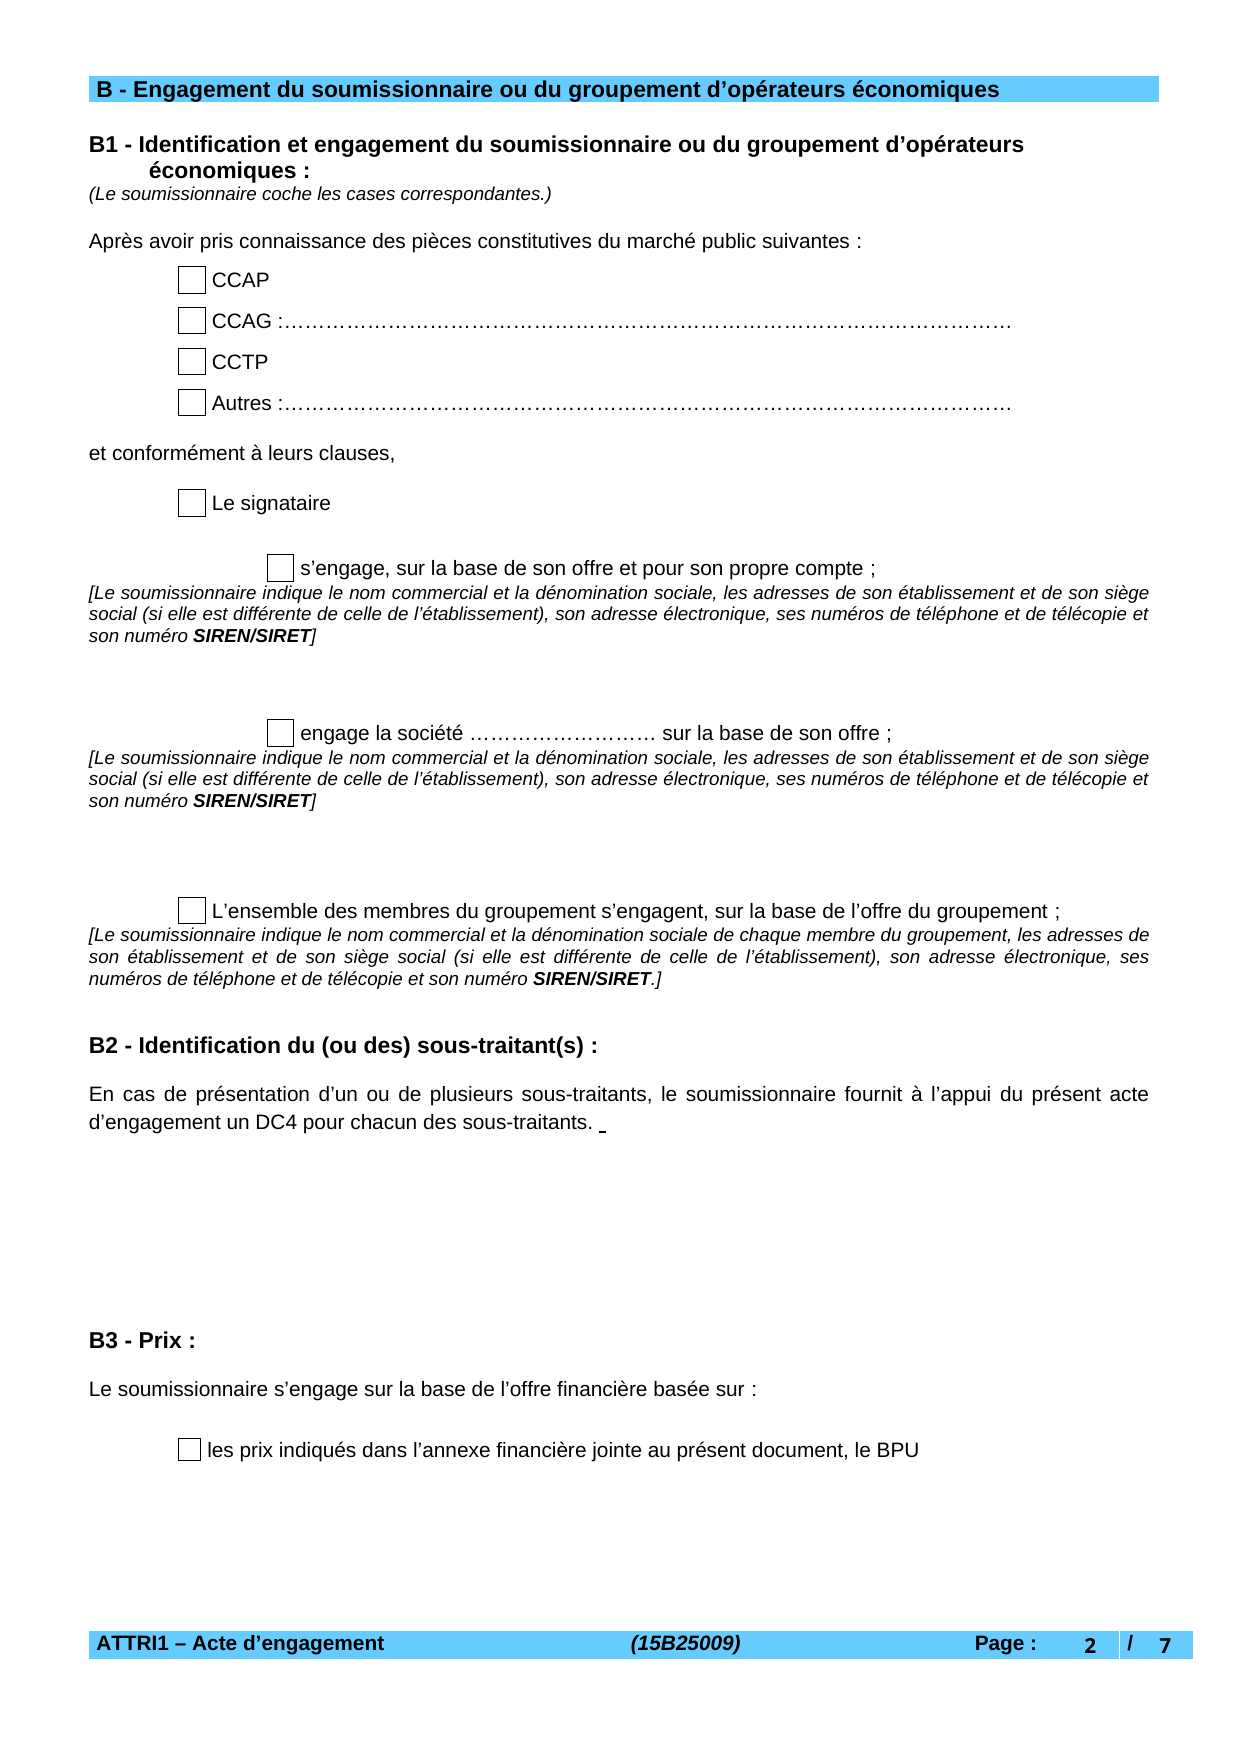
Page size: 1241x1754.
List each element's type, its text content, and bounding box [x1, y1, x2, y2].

text CCTP [177, 347, 1152, 376]
text [Le soumissionnaire indique le nom commercial et la dénomination sociale, les adresses de son établissement et de son siège social (si elle est différente de celle de l’établissement), son adresse électronique, ses numéros de téléphone et de télécopie et son numéro SIREN/SIRET] [89, 747, 1152, 811]
text En cas de présentation d’un ou de plusieurs sous-traitants, le soumissionnaire fournit à l’appui du présent acte d’engagement un DC4 pour chacun des sous-traitants. [89, 1082, 1152, 1135]
table_header B - Engagement du soumissionnaire ou du groupement d’opérateurs économiques [89, 76, 1159, 102]
text CCAP [177, 265, 1152, 294]
text (Le soumissionnaire coche les cases correspondantes.) [89, 183, 1152, 205]
text Autres :…………………………………………………………………………………………… [177, 388, 1152, 416]
text CCAG :…………………………………………………………………………………………… [177, 306, 1152, 334]
text Après avoir pris connaissance des pièces constitutives du marché public suivantes : [89, 229, 1152, 253]
text B2 - Identification du (ou des) sous-traitant(s) : [89, 1032, 1152, 1058]
subtitle B1 - Identification et engagement du soumissionnaire ou du groupement d’opérateurs économiques : [89, 131, 1152, 183]
text [Le soumissionnaire indique le nom commercial et la dénomination sociale, les adresses de son établissement et de son siège social (si elle est différente de celle de l’établissement), son adresse électronique, ses numéros de téléphone et de télécopie et son numéro SIREN/SIRET] [89, 582, 1152, 646]
text L’ensemble des membres du groupement s’engagent, sur la base de l’offre du groupement ; [177, 896, 1152, 924]
text s’engage, sur la base de son offre et pour son propre compte ; [266, 553, 1152, 582]
text Le signataire [177, 488, 1152, 517]
text [Le soumissionnaire indique le nom commercial et la dénomination sociale de chaque membre du groupement, les adresses de son établissement et de son siège social (si elle est différente de celle de l’établissement), son adresse électronique, ses numéros de téléphone et de télécopie et son numéro SIREN/SIRET.] [89, 924, 1152, 989]
text B3 - Prix : [89, 1327, 1152, 1353]
text Le soumissionnaire s’engage sur la base de l’offre financière basée sur : [89, 1377, 1152, 1401]
text et conformément à leurs clauses, [89, 440, 1152, 464]
text engage la société ……………………… sur la base de son offre ; [266, 718, 1152, 747]
text les prix indiqués dans l’annexe financière jointe au présent document, le BPU [162, 1437, 1152, 1461]
